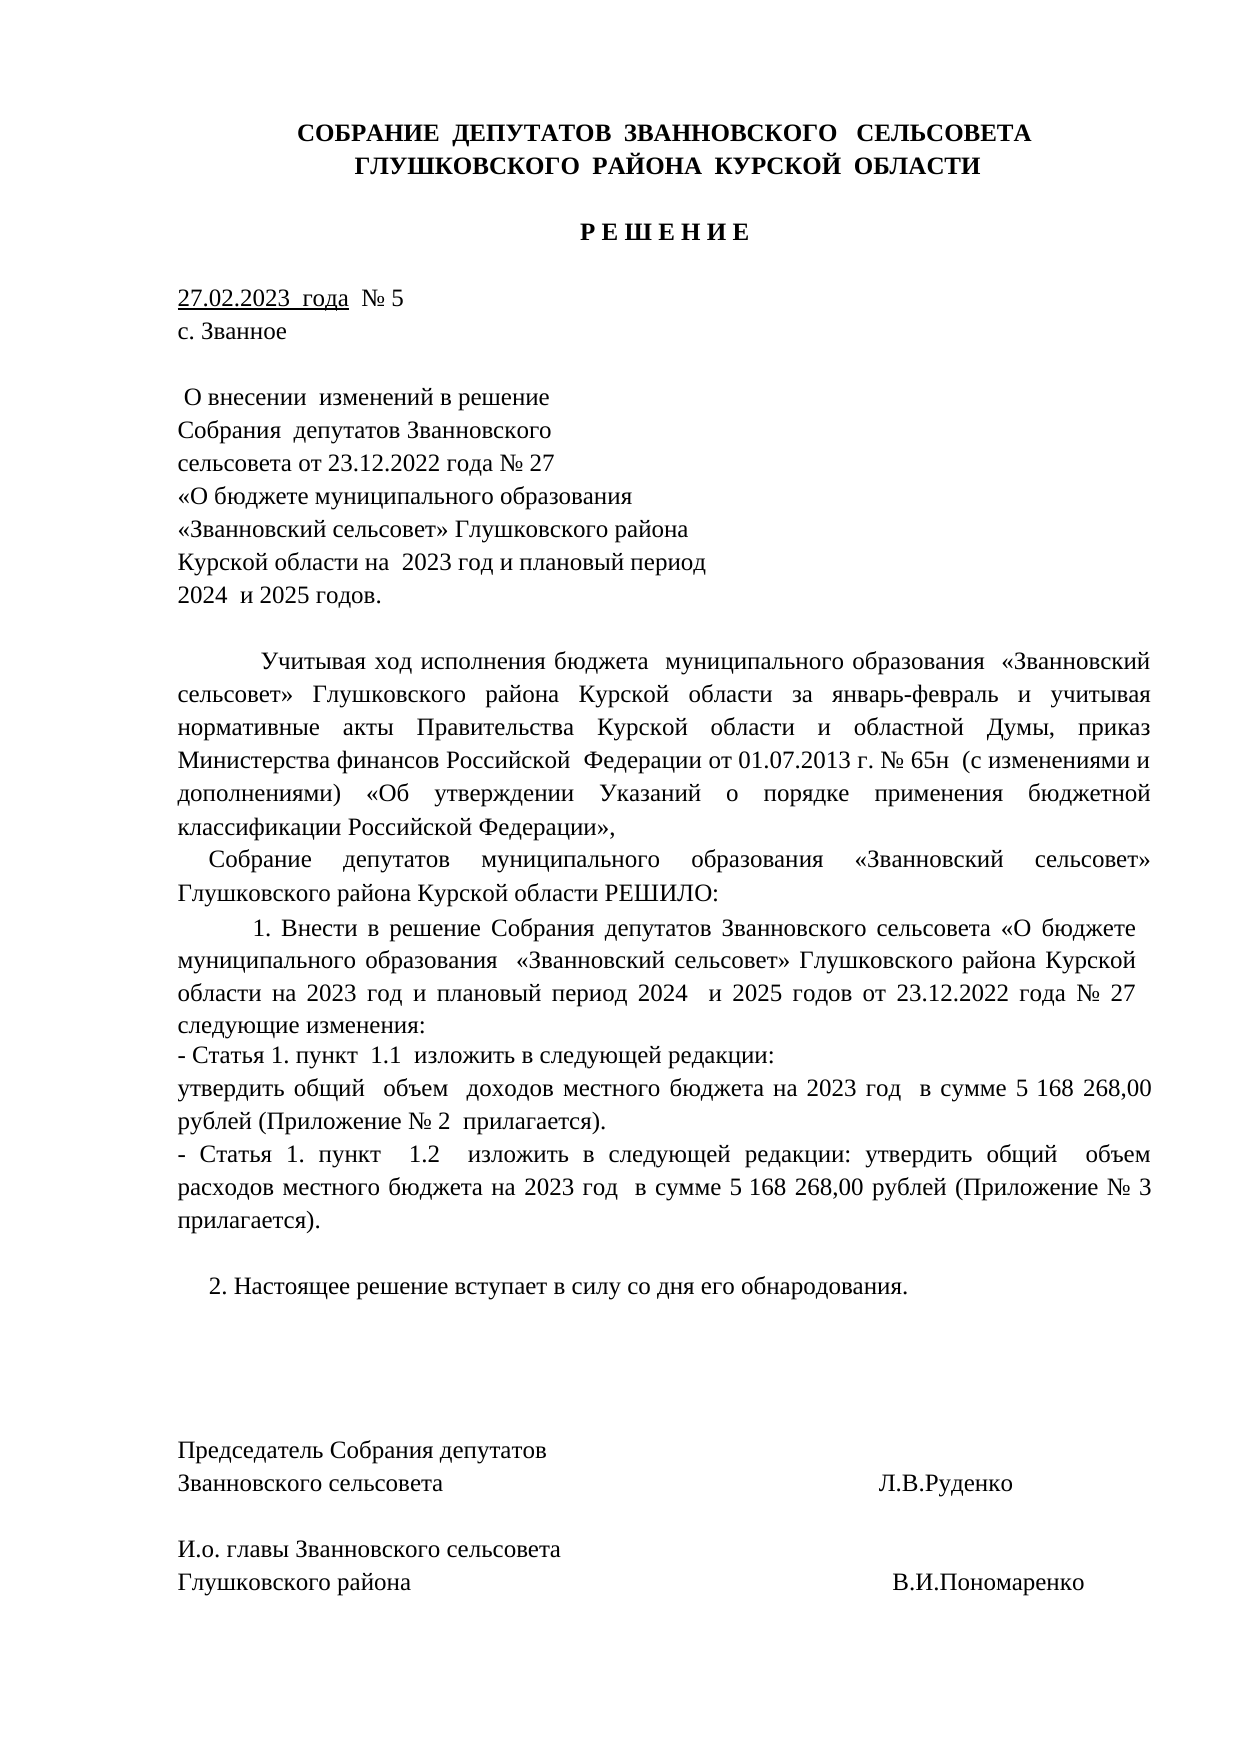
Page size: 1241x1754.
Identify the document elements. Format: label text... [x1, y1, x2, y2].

text Собрания депутатов Званновского [177, 415, 1152, 444]
text 27.02.2023 года № 5 [177, 283, 1152, 312]
text 2024 и 2025 годов. [177, 580, 1152, 609]
text Собрание депутатов муниципального образования «Званновский сельсовет» Глушковского района Курской области РЕШИЛО: [177, 844, 1152, 906]
text 1. Внести в решение Собрания депутатов Званновского сельсовета «О бюджете муниципального образования «Званновский сельсовет» Глушковского района Курской области на 2023 год и плановый период 2024 и 2025 годов от 23.12.2022 года № 27 следующие изменения: [177, 911, 1137, 1040]
text - Статья 1. пункт 1.1 изложить в следующей редакции: [177, 1040, 1152, 1068]
text Званновского сельсовета Л.В.Руденко [177, 1468, 1152, 1497]
text ГЛУШКОВСКОГО РАЙОНА КУРСКОЙ ОБЛАСТИ [177, 151, 1152, 180]
text Председатель Собрания депутатов [177, 1435, 1152, 1464]
text «Званновский сельсовет» Глушковского района [177, 514, 1152, 543]
text Р Е Ш Е Н И Е [177, 217, 1152, 246]
text О внесении изменений в решение [177, 382, 1152, 411]
text - Статья 1. пункт 1.2 изложить в следующей редакции: утвердить общий объем расходов местного бюджета на 2023 год в сумме 5 168 268,00 рублей (Приложение № 3 прилагается). [177, 1139, 1152, 1234]
text с. Званное [177, 316, 1152, 345]
text И.о. главы Званновского сельсовета [177, 1534, 1152, 1563]
text утвердить общий объем доходов местного бюджета на 2023 год в сумме 5 168 268,00 рублей (Приложение № 2 прилагается). [177, 1073, 1152, 1134]
text СОБРАНИЕ ДЕПУТАТОВ ЗВАННОВСКОГО СЕЛЬСОВЕТА [177, 118, 1152, 147]
text Курской области на 2023 год и плановый период [177, 547, 1152, 576]
text Глушковского района В.И.Пономаренко [177, 1567, 1152, 1596]
text Учитывая ход исполнения бюджета муниципального образования «Званновский сельсовет» Глушковского района Курской области за январь-февраль и учитывая нормативные акты Правительства Курской области и областной Думы, приказ Министерства финансов Российской Федерации от 01.07.2013 г. № 65н (с изменениями и дополнениями) «Об утверждении Указаний о порядке применения бюджетной классификации Российской Федерации», [177, 646, 1152, 840]
text 2. Настоящее решение вступает в силу со дня его обнародования. [177, 1271, 1152, 1300]
text «О бюджете муниципального образования [177, 481, 1152, 510]
text сельсовета от 23.12.2022 года № 27 [177, 448, 1152, 477]
